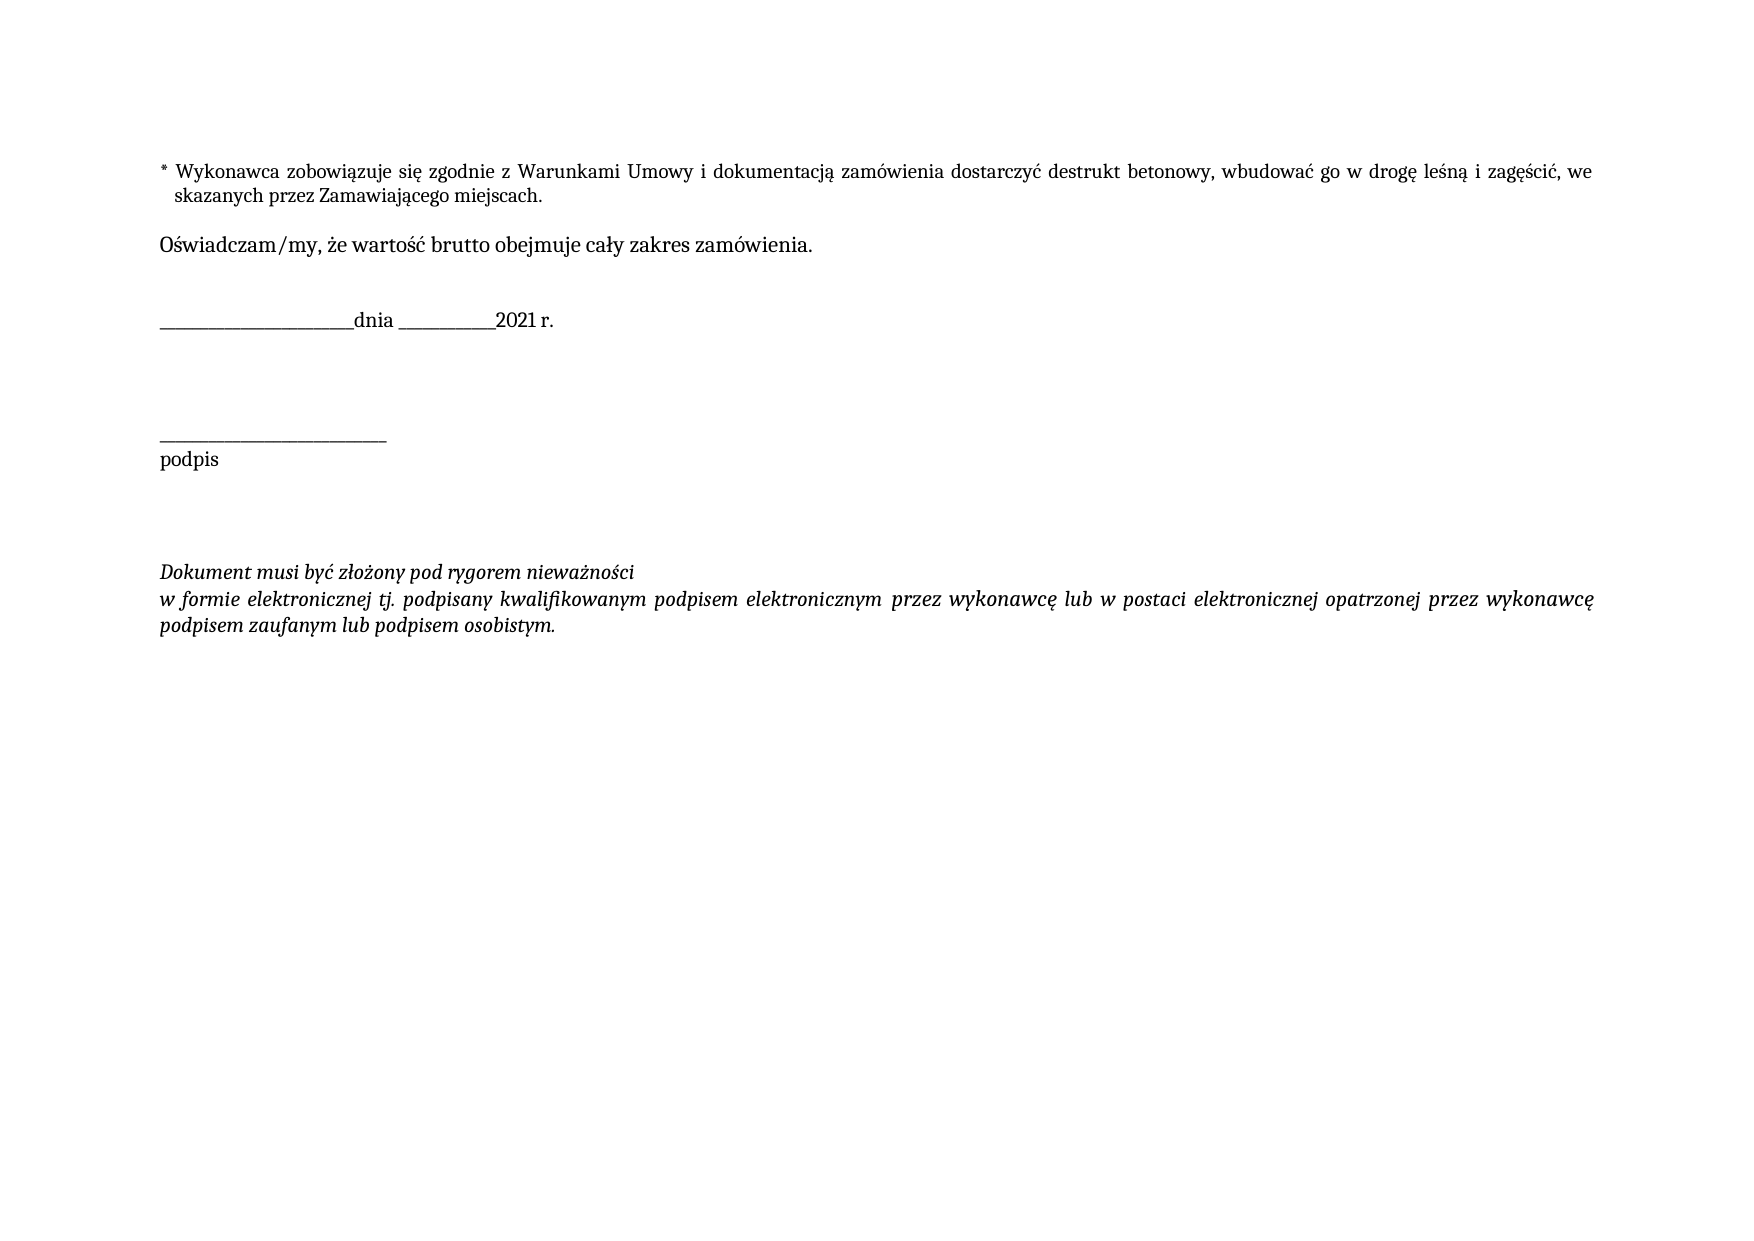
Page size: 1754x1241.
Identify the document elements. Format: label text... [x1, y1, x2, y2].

text ____________________________ podpis [159, 421, 1594, 471]
text Dokument musi być złożony pod rygorem nieważności w formie elektronicznej tj. podpisany kwalifikowanym podpisem elektronicznym przez wykonawcę lub w postaci elektronicznej opatrzonej przez wykonawcę podpisem zaufanym lub podpisem osobistym. [159, 559, 1594, 638]
list Oświadczam/my, że wartość brutto obejmuje cały zakres zamówienia. [159, 231, 1594, 258]
text ________________________dnia ____________2021 r. [159, 308, 1594, 333]
list * Wykonawca zobowiązuje się zgodnie z Warunkami Umowy i dokumentacją zamówienia dostarczyć destrukt betonowy, wbudować go w drogę leśną i zagęścić, we skazanych przez Zamawiającego miejscach. [159, 159, 1594, 207]
